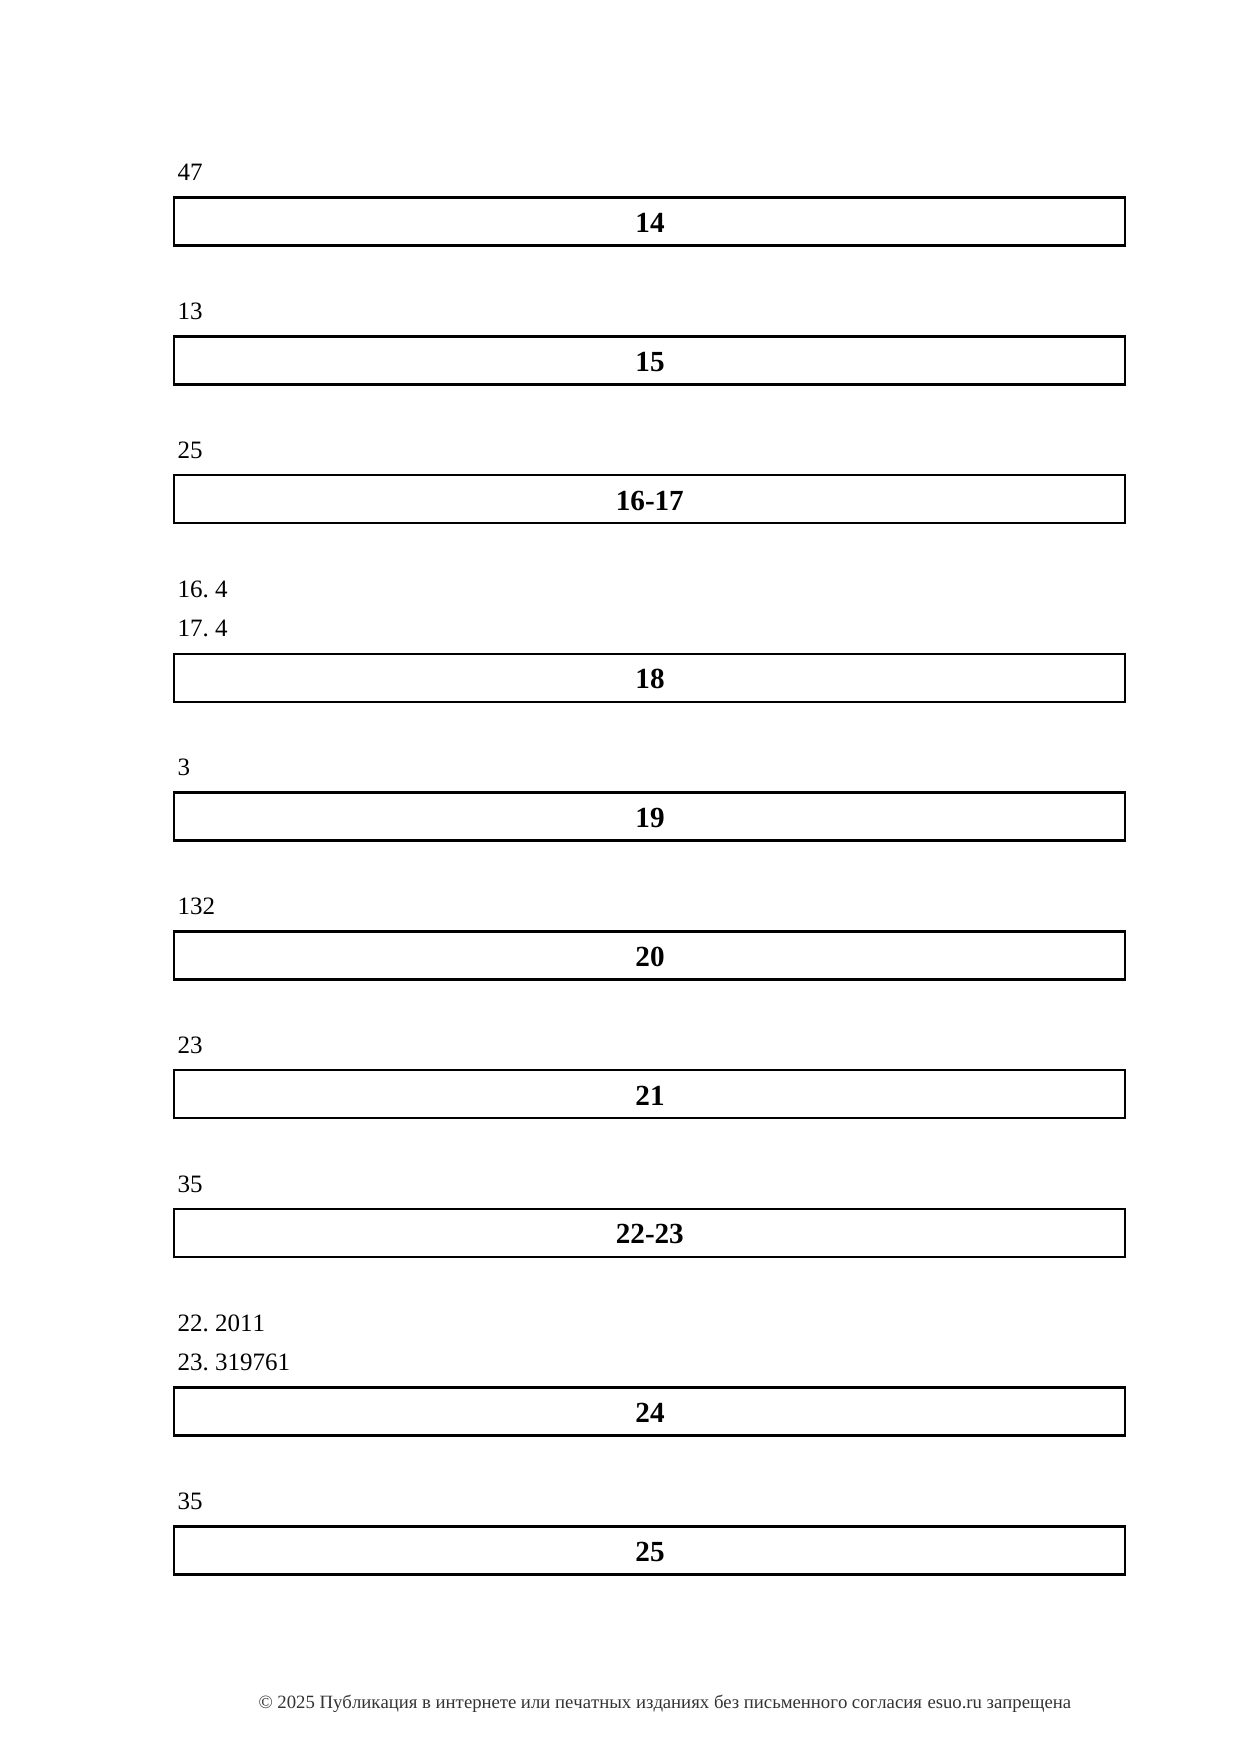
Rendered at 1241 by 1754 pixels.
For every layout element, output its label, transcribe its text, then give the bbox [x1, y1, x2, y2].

subtitle 16-17 [175, 476, 1124, 522]
subtitle 24 [175, 1389, 1124, 1434]
text 35 [177, 1486, 1122, 1515]
text 23. 319761 [177, 1347, 1122, 1376]
text 23 [177, 1030, 1122, 1059]
subtitle 19 [175, 794, 1124, 839]
subtitle 18 [175, 655, 1124, 701]
text 35 [177, 1169, 1122, 1198]
subtitle 25 [175, 1528, 1124, 1573]
subtitle 14 [175, 199, 1124, 244]
text 3 [177, 752, 1122, 781]
text 47 [177, 157, 1122, 186]
subtitle 15 [175, 338, 1124, 383]
text 16. 4 [177, 574, 1122, 603]
text 17. 4 [177, 613, 1122, 642]
subtitle 22-23 [175, 1210, 1124, 1256]
text 132 [177, 891, 1122, 920]
text 13 [177, 296, 1122, 325]
subtitle 21 [175, 1071, 1124, 1117]
text 22. 2011 [177, 1308, 1122, 1337]
subtitle 20 [175, 933, 1124, 978]
text 25 [177, 435, 1122, 464]
